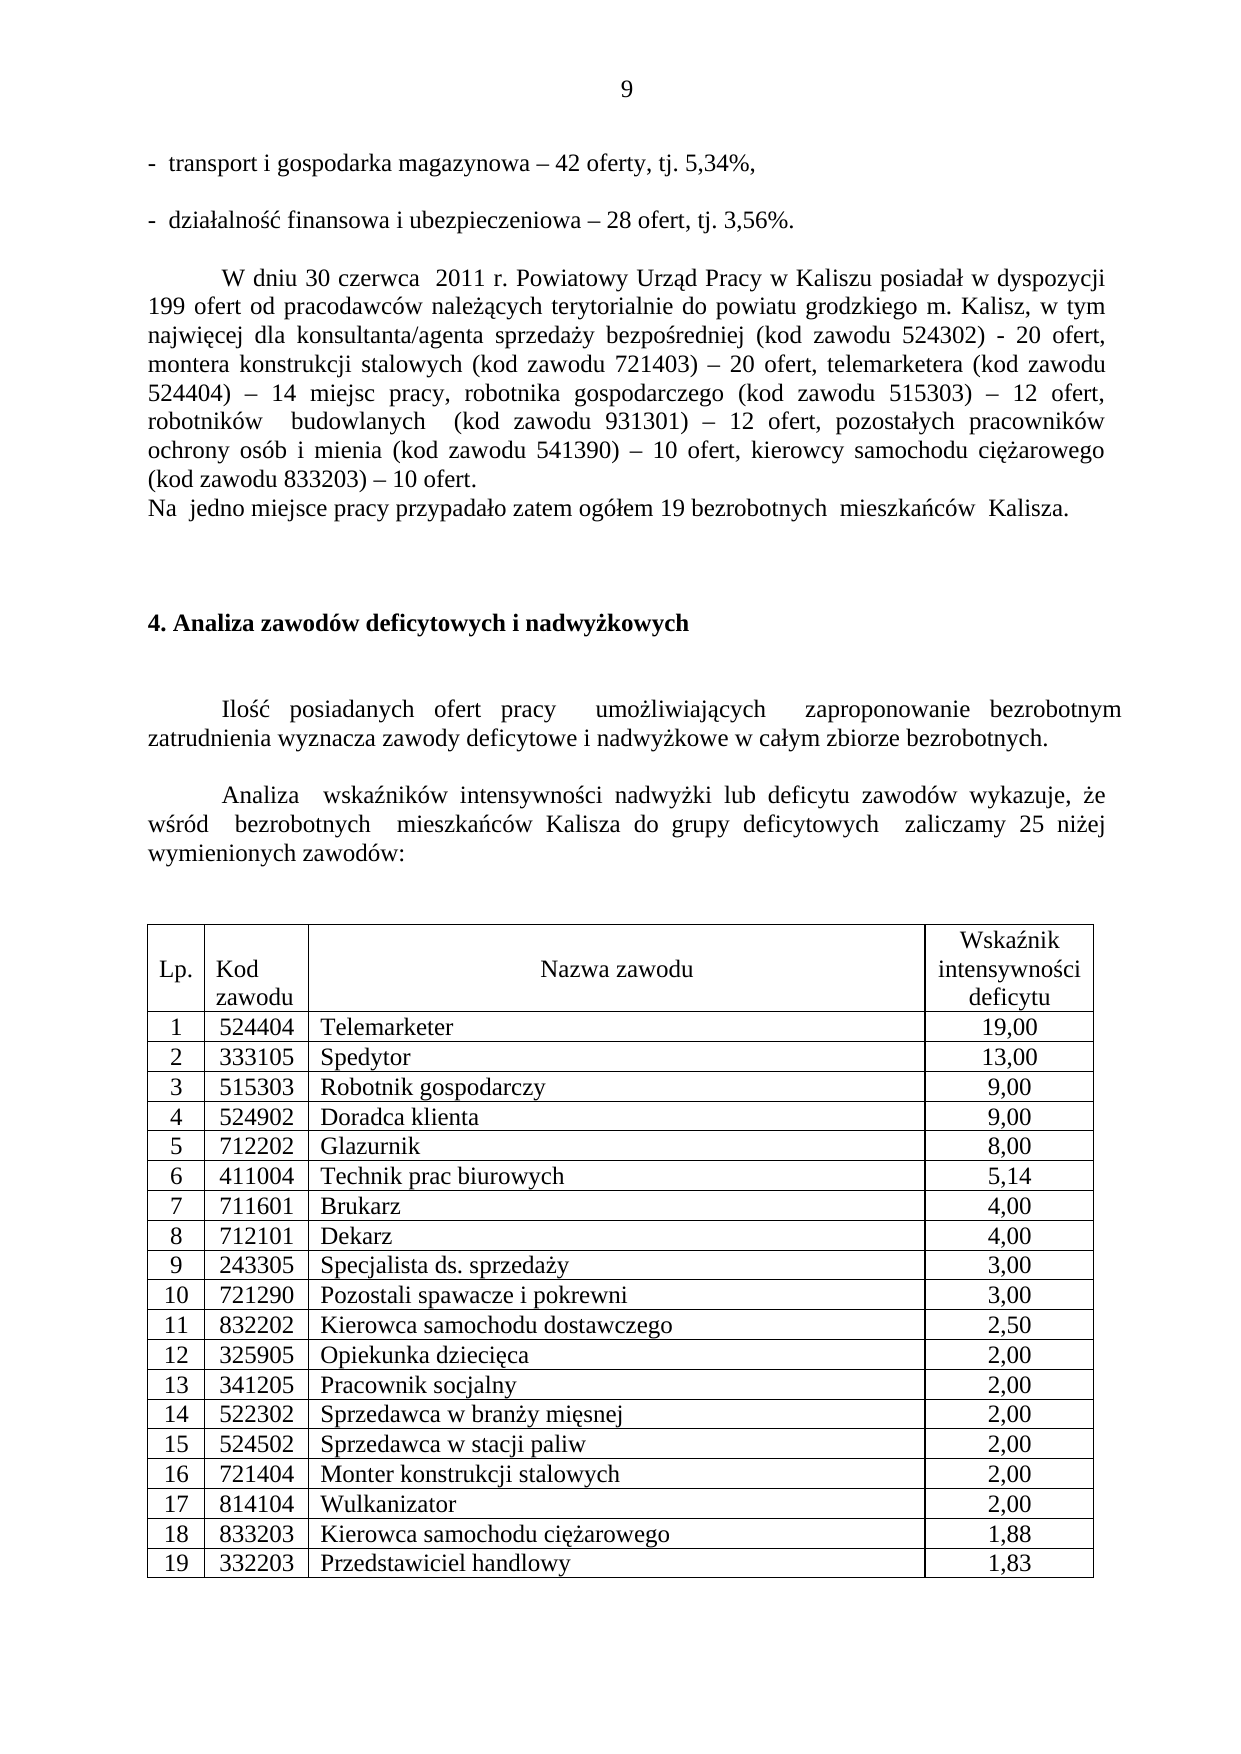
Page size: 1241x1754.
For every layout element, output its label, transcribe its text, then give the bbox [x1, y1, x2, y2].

table_cell 3,00 [926, 1251, 1093, 1279]
table_cell 9 [148, 1251, 204, 1279]
table_cell 10 [148, 1280, 204, 1309]
table_cell Kierowca samochodu dostawczego [309, 1310, 924, 1339]
table_header Wskaźnik intensywności deficytu [926, 925, 1093, 1011]
table_cell 832202 [205, 1310, 308, 1339]
text - działalność finansowa i ubezpieczeniowa – 28 ofert, tj. 3,56%. [148, 205, 1106, 234]
table_cell Sprzedawca w stacji paliw [309, 1429, 924, 1458]
table_cell 721290 [205, 1280, 308, 1309]
table_cell 19,00 [926, 1012, 1093, 1041]
table_cell 15 [148, 1429, 204, 1458]
table_cell Technik prac biurowych [309, 1161, 924, 1190]
table_cell 5,14 [926, 1161, 1093, 1190]
table_cell 5 [148, 1131, 204, 1160]
table_cell 341205 [205, 1370, 308, 1398]
table_cell 1 [148, 1012, 204, 1041]
table_cell Sprzedawca w branży mięsnej [309, 1400, 924, 1428]
table_cell 1,88 [926, 1519, 1093, 1547]
table_cell 524902 [205, 1102, 308, 1130]
table_cell Opiekunka dziecięca [309, 1340, 924, 1369]
table_cell 12 [148, 1340, 204, 1369]
table_header Lp. [148, 925, 204, 1011]
table_cell 721404 [205, 1459, 308, 1488]
table_cell 524502 [205, 1429, 308, 1458]
table_cell 16 [148, 1459, 204, 1488]
table_cell 2,00 [926, 1340, 1093, 1369]
table_cell 4 [148, 1102, 204, 1130]
table_cell 2,00 [926, 1429, 1093, 1458]
table_cell Brukarz [309, 1191, 924, 1220]
table_cell 712101 [205, 1221, 308, 1249]
table_cell 2,00 [926, 1400, 1093, 1428]
table_cell Przedstawiciel handlowy [309, 1549, 924, 1577]
table_cell 2 [148, 1042, 204, 1071]
table_cell 4,00 [926, 1191, 1093, 1220]
table_cell 411004 [205, 1161, 308, 1190]
text Analiza wskaźników intensywności nadwyżki lub deficytu zawodów wykazuje, że wśród bezrobotnych mieszkańców Kalisza do grupy deficytowych zaliczamy 25 niżej wymienionych zawodów: [148, 780, 1106, 866]
table_cell 1,83 [926, 1549, 1093, 1577]
text - transport i gospodarka magazynowa – 42 oferty, tj. 5,34%, [148, 148, 1106, 176]
table_cell 9,00 [926, 1102, 1093, 1130]
table_cell 333105 [205, 1042, 308, 1071]
table_cell Monter konstrukcji stalowych [309, 1459, 924, 1488]
table_header Kod zawodu [205, 925, 308, 1011]
table_cell 19 [148, 1549, 204, 1577]
table_cell Pracownik socjalny [309, 1370, 924, 1398]
table_cell 2,00 [926, 1370, 1093, 1398]
text 4. Analiza zawodów deficytowych i nadwyżkowych [148, 608, 1106, 636]
table_cell Doradca klienta [309, 1102, 924, 1130]
table_cell 7 [148, 1191, 204, 1220]
table_cell 2,50 [926, 1310, 1093, 1339]
table_cell Spedytor [309, 1042, 924, 1071]
table_cell 11 [148, 1310, 204, 1339]
table_cell 6 [148, 1161, 204, 1190]
table_cell 2,00 [926, 1489, 1093, 1518]
table_cell 17 [148, 1489, 204, 1518]
table_cell 515303 [205, 1072, 308, 1101]
text Na jedno miejsce pracy przypadało zatem ogółem 19 bezrobotnych mieszkańców Kalisza. [148, 493, 1106, 521]
table_cell 8,00 [926, 1131, 1093, 1160]
table_cell 243305 [205, 1251, 308, 1279]
table_cell 332203 [205, 1549, 308, 1577]
table_cell 8 [148, 1221, 204, 1249]
table_cell 13,00 [926, 1042, 1093, 1071]
table_cell 3,00 [926, 1280, 1093, 1309]
table_cell Robotnik gospodarczy [309, 1072, 924, 1101]
table_cell Pozostali spawacze i pokrewni [309, 1280, 924, 1309]
table_cell 18 [148, 1519, 204, 1547]
table_cell 14 [148, 1400, 204, 1428]
table_cell 3 [148, 1072, 204, 1101]
table_cell Wulkanizator [309, 1489, 924, 1518]
table_cell 2,00 [926, 1459, 1093, 1488]
table_cell 9,00 [926, 1072, 1093, 1101]
table_cell Dekarz [309, 1221, 924, 1249]
text Ilość posiadanych ofert pracy umożliwiających zaproponowanie bezrobotnym zatrudnienia wyznacza zawody deficytowe i nadwyżkowe w całym zbiorze bezrobotnych. [148, 694, 1123, 751]
table_cell Glazurnik [309, 1131, 924, 1160]
table_cell 522302 [205, 1400, 308, 1428]
table_cell 13 [148, 1370, 204, 1398]
table_cell Specjalista ds. sprzedaży [309, 1251, 924, 1279]
table_cell 833203 [205, 1519, 308, 1547]
table_cell 814104 [205, 1489, 308, 1518]
table_cell 325905 [205, 1340, 308, 1369]
table_cell 4,00 [926, 1221, 1093, 1249]
table_cell 524404 [205, 1012, 308, 1041]
table_cell Kierowca samochodu ciężarowego [309, 1519, 924, 1547]
table_cell Telemarketer [309, 1012, 924, 1041]
table_header Nazwa zawodu [309, 925, 924, 1011]
text W dniu 30 czerwca 2011 r. Powiatowy Urząd Pracy w Kaliszu posiadał w dyspozycji 199 ofert od pracodawców należących terytorialnie do powiatu grodzkiego m. Kalisz, w tym najwięcej dla konsultanta/agenta sprzedaży bezpośredniej (kod zawodu 524302) - 20 ofert, montera konstrukcji stalowych (kod zawodu 721403) – 20 ofert, telemarketera (kod zawodu 524404) – 14 miejsc pracy, robotnika gospodarczego (kod zawodu 515303) – 12 ofert, robotników budowlanych (kod zawodu 931301) – 12 ofert, pozostałych pracowników ochrony osób i mienia (kod zawodu 541390) – 10 ofert, kierowcy samochodu ciężarowego (kod zawodu 833203) – 10 ofert. [148, 263, 1106, 493]
table_cell 711601 [205, 1191, 308, 1220]
table_cell 712202 [205, 1131, 308, 1160]
